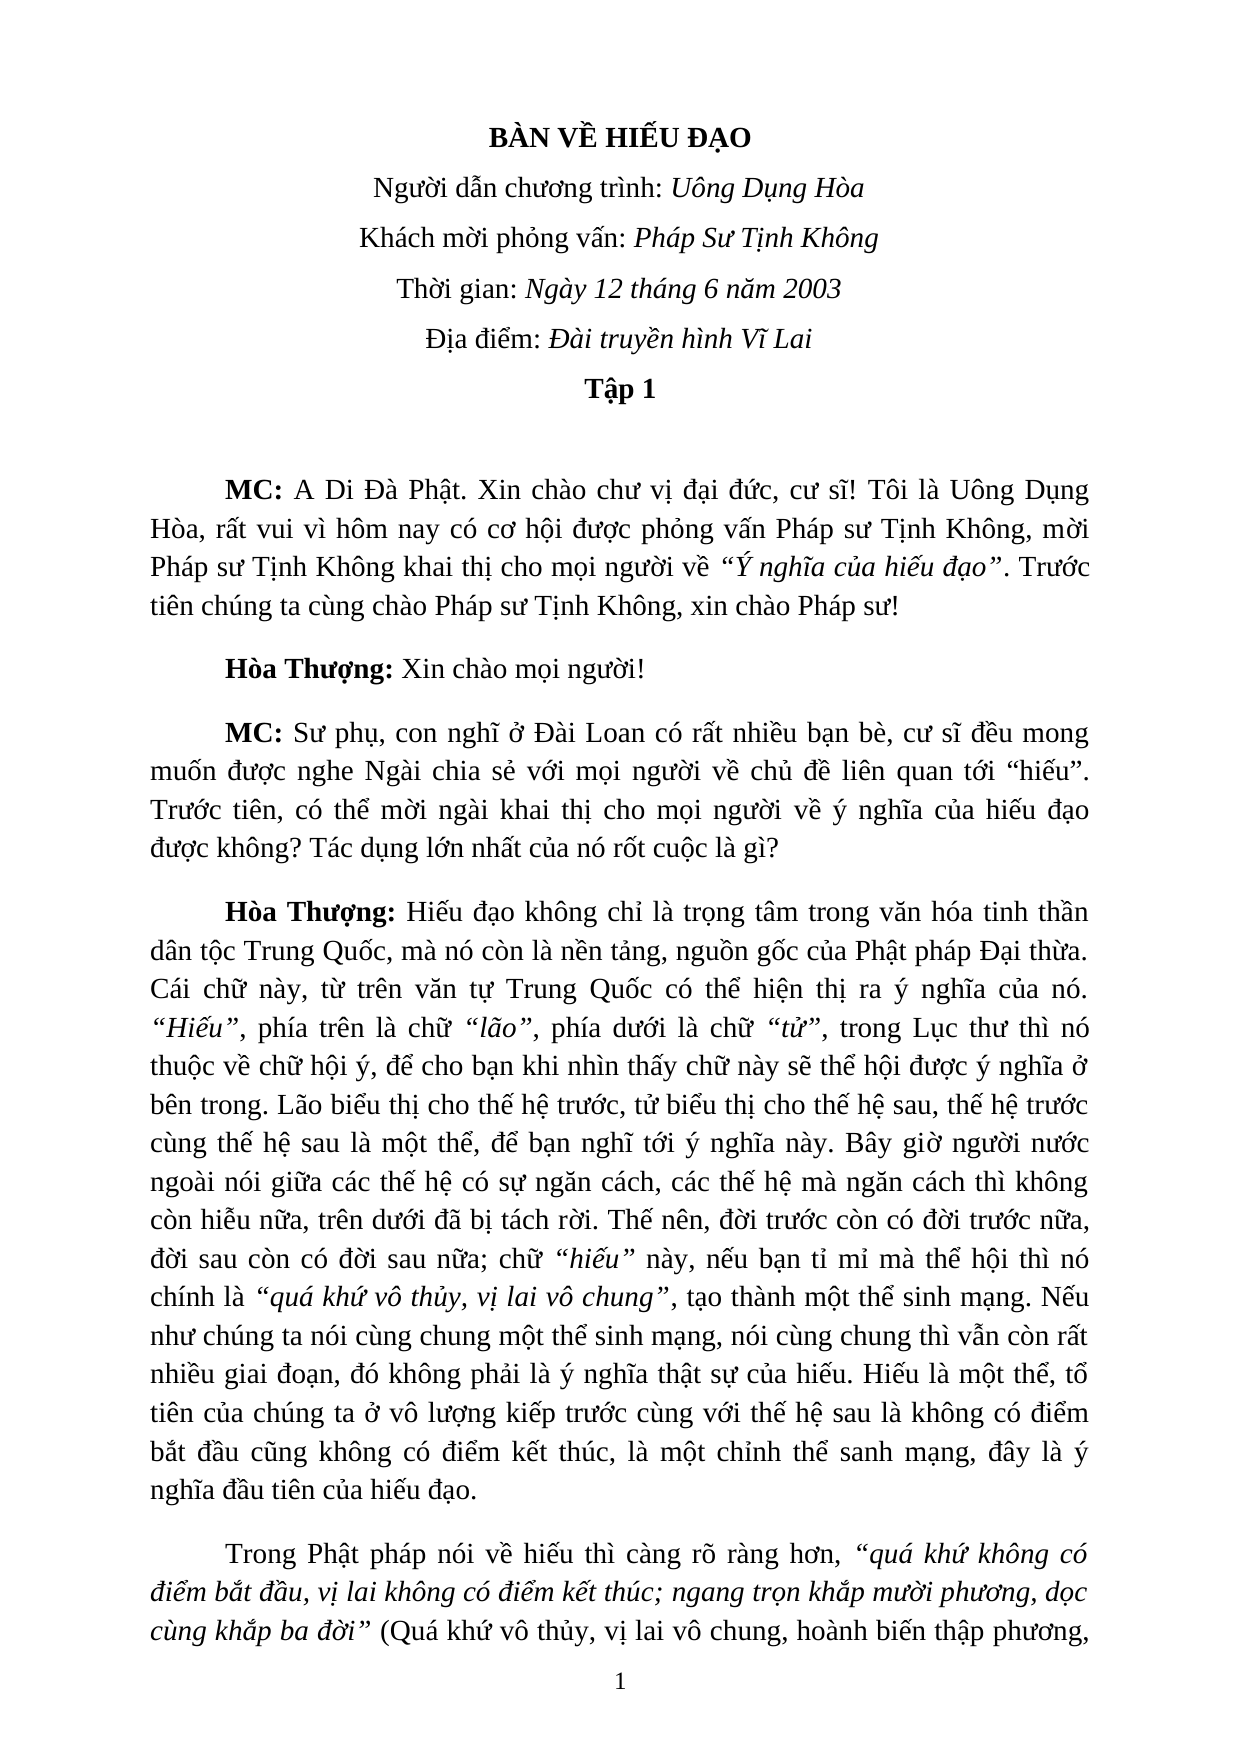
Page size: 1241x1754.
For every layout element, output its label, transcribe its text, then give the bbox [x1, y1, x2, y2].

text Khách mời phỏng vấn: Pháp Sư Tịnh Không [150, 221, 1090, 254]
text Hòa Thượng: Hiếu đạo không chỉ là trọng tâm trong văn hóa tinh thần dân tộc Trung Quốc, mà nó còn là nền tảng, nguồn gốc của Phật pháp Đại thừa. Cái chữ này, từ trên văn tự Trung Quốc có thể hiện thị ra ý nghĩa của nó. “Hiếu”, phía trên là chữ “lão”, phía dưới là chữ “tử”, trong Lục thư thì nó thuộc về chữ hội ý, để cho bạn khi nhìn thấy chữ này sẽ thể hội được ý nghĩa ở bên trong. Lão biểu thị cho thế hệ trước, tử biểu thị cho thế hệ sau, thế hệ trước cùng thế hệ sau là một thể, để bạn nghĩ tới ý nghĩa này. Bây giờ người nước ngoài nói giữa các thế hệ có sự ngăn cách, các thế hệ mà ngăn cách thì không còn hiễu nữa, trên dưới đã bị tách rời. Thế nên, đời trước còn có đời trước nữa, đời sau còn có đời sau nữa; chữ “hiếu” này, nếu bạn tỉ mỉ mà thể hội thì nó chính là “quá khứ vô thủy, vị lai vô chung”, tạo thành một thể sinh mạng. Nếu như chúng ta nói cùng chung một thể sinh mạng, nói cùng chung thì vẫn còn rất nhiều giai đoạn, đó không phải là ý nghĩa thật sự của hiếu. Hiếu là một thể, tổ tiên của chúng ta ở vô lượng kiếp trước cùng với thế hệ sau là không có điểm bắt đầu cũng không có điểm kết thúc, là một chỉnh thể sanh mạng, đây là ý nghĩa đầu tiên của hiếu đạo. [150, 894, 1090, 1506]
text Thời gian: Ngày 12 tháng 6 năm 2003 [150, 271, 1090, 304]
text Hòa Thượng: Xin chào mọi người! [150, 651, 1090, 685]
text Người dẫn chương trình: Uông Dụng Hòa [150, 170, 1090, 204]
text MC: A Di Đà Phật. Xin chào chư vị đại đức, cư sĩ! Tôi là Uông Dụng Hòa, rất vui vì hôm nay có cơ hội được phỏng vấn Pháp sư Tịnh Không, mời Pháp sư Tịnh Không khai thị cho mọi người về “Ý nghĩa của hiếu đạo”. Trước tiên chúng ta cùng chào Pháp sư Tịnh Không, xin chào Pháp sư! [150, 472, 1090, 621]
text Tập 1 [150, 372, 1090, 405]
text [150, 1536, 1090, 1646]
text MC: Sư phụ, con nghĩ ở Đài Loan có rất nhiều bạn bè, cư sĩ đều mong muốn được nghe Ngài chia sẻ với mọi người về chủ đề liên quan tới “hiếu”. Trước tiên, có thể mời ngài khai thị cho mọi người về ý nghĩa của hiếu đạo được không? Tác dụng lớn nhất của nó rốt cuộc là gì? [150, 715, 1090, 864]
text BÀN VỀ HIẾU ĐẠO [150, 120, 1090, 153]
text Địa điểm: Đài truyền hình Vĩ Lai [150, 321, 1090, 355]
